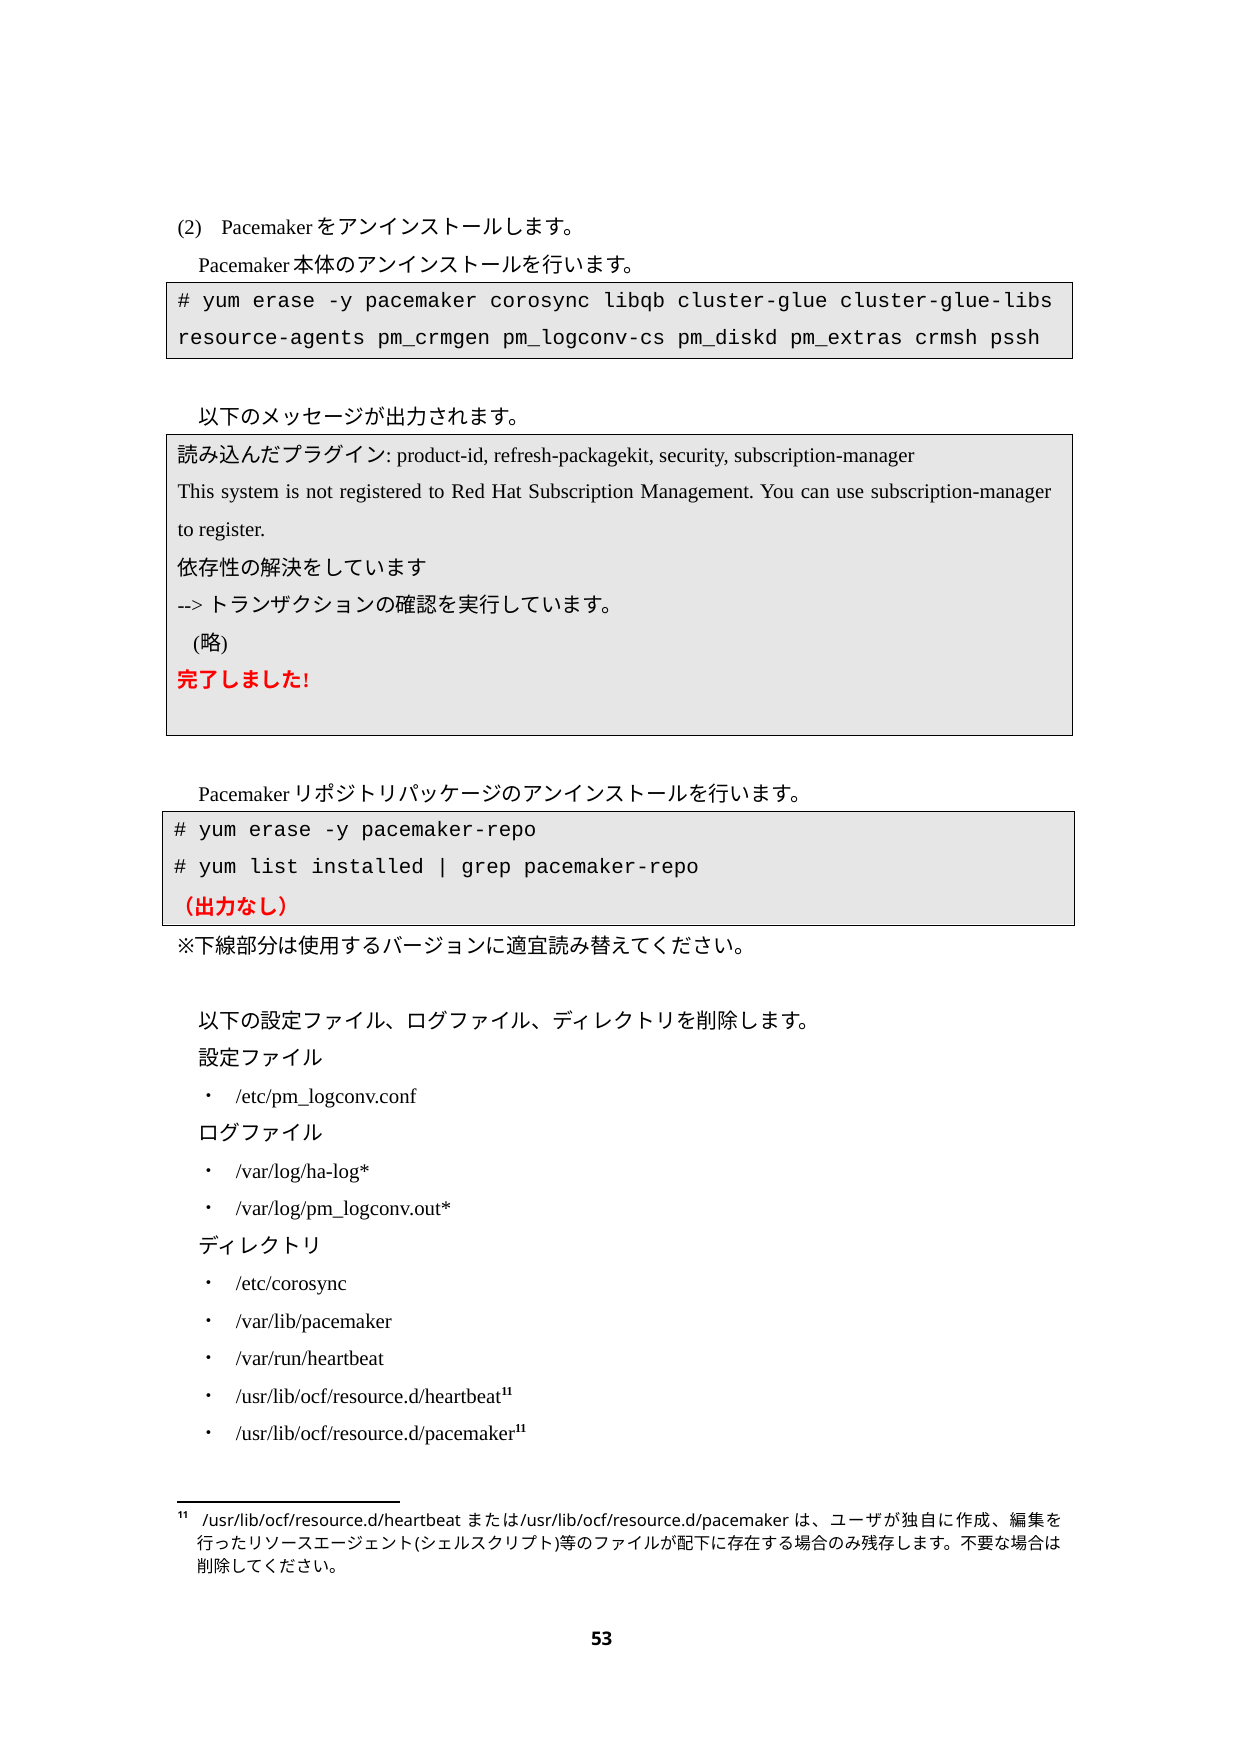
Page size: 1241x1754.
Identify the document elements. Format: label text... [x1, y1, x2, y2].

text 以下の設定ファイル、ログファイル、ディレクトリを削除します。 [177, 1001, 1054, 1038]
text Pacemakerリポジトリパッケージのアンインストールを行います。 [177, 773, 1054, 811]
list /var/run/heartbeat [198, 1338, 1054, 1376]
list /var/log/pm_logconv.out* [198, 1188, 1054, 1226]
text ログファイル [177, 1113, 1054, 1151]
list Pacemakerをアンインストールします。 [177, 207, 1054, 244]
table_header 読み込んだプラグイン: product-id, refresh-packagekit, security, subscription-manager This system is not registered to Red Hat Subscription Management. You can use subscription-manager to register. 依存性の解決をしています --> トランザクションの確認を実行しています。 (略) 完了しました! [167, 435, 1072, 735]
text ディレクトリ [198, 1226, 1054, 1263]
text ※下線部分は使用するバージョンに適宜読み替えてください。 [177, 926, 1054, 963]
text 設定ファイル [177, 1038, 1054, 1076]
text Pacemaker本体のアンインストールを行います。 [177, 244, 1054, 282]
list /etc/pm_logconv.conf [198, 1076, 1054, 1113]
table_header # yum erase -y pacemaker-repo # yum list installed | grep pacemaker-repo （出力なし） [163, 812, 1074, 924]
list /usr/lib/ocf/resource.d/pacemaker [198, 1413, 1054, 1451]
list /usr/lib/ocf/resource.d/heartbeat11 [198, 1376, 1054, 1413]
table_header # yum erase -y pacemaker corosync libqb cluster-glue cluster-glue-libs resource-agents pm_crmgen pm_logconv-cs pm_diskd pm_extras crmsh pssh [167, 283, 1072, 358]
list /etc/corosync [198, 1263, 1054, 1301]
list /var/lib/pacemaker [198, 1301, 1054, 1338]
text 以下のメッセージが出力されます。 [177, 396, 1054, 434]
list /var/log/ha-log* [198, 1151, 1054, 1188]
